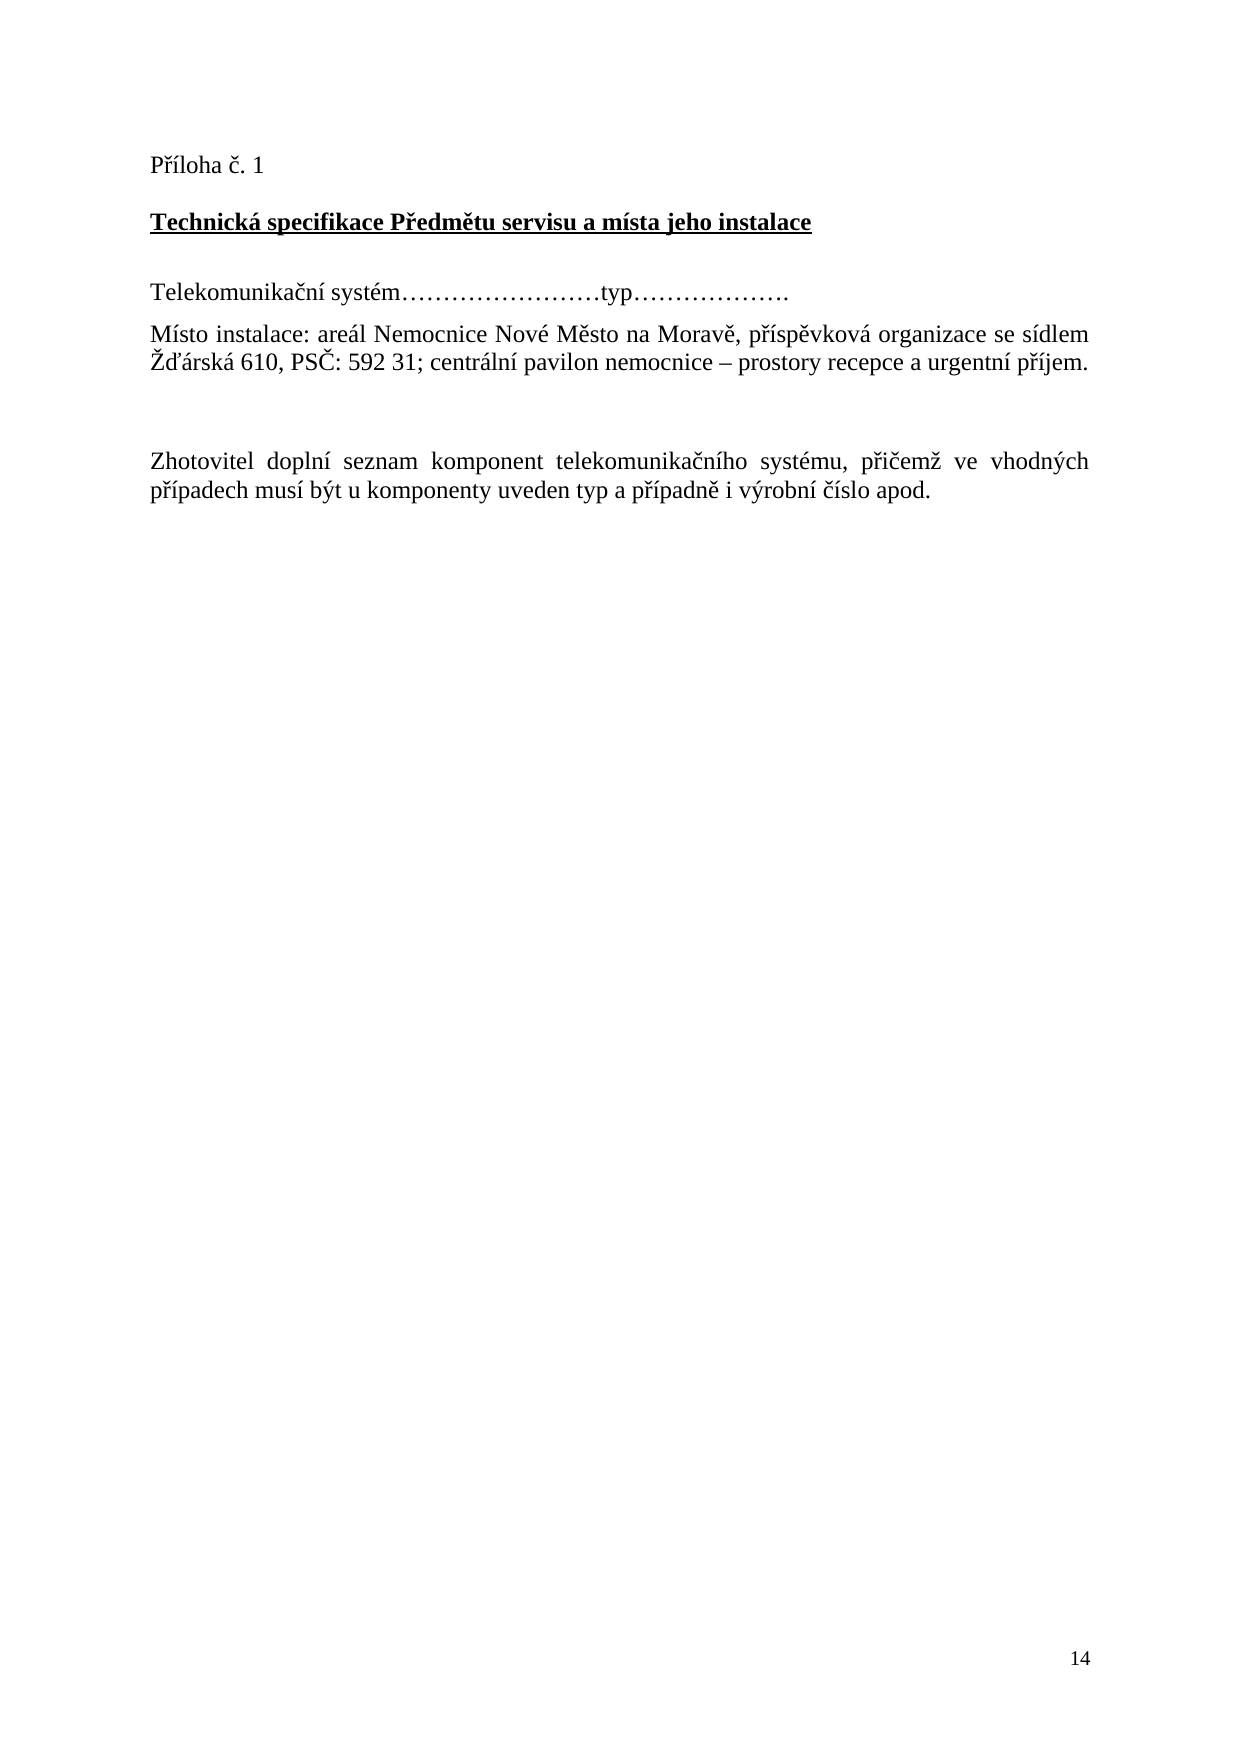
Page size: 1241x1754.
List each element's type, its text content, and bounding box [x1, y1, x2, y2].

text Telekomunikační systém……………………typ………………. [150, 277, 1090, 306]
text Technická specifikace Předmětu servisu a místa jeho instalace [150, 207, 1090, 236]
text Zhotovitel doplní seznam komponent telekomunikačního systému, přičemž ve vhodných případech musí být u komponenty uveden typ a případně i výrobní číslo apod. [150, 446, 1090, 504]
text Místo instalace: areál Nemocnice Nové Město na Moravě, příspěvková organizace se sídlem Žďárská 610, PSČ: 592 31; centrální pavilon nemocnice – prostory recepce a urgentní příjem. [150, 319, 1090, 376]
text Příloha č. 1 [150, 150, 1090, 179]
